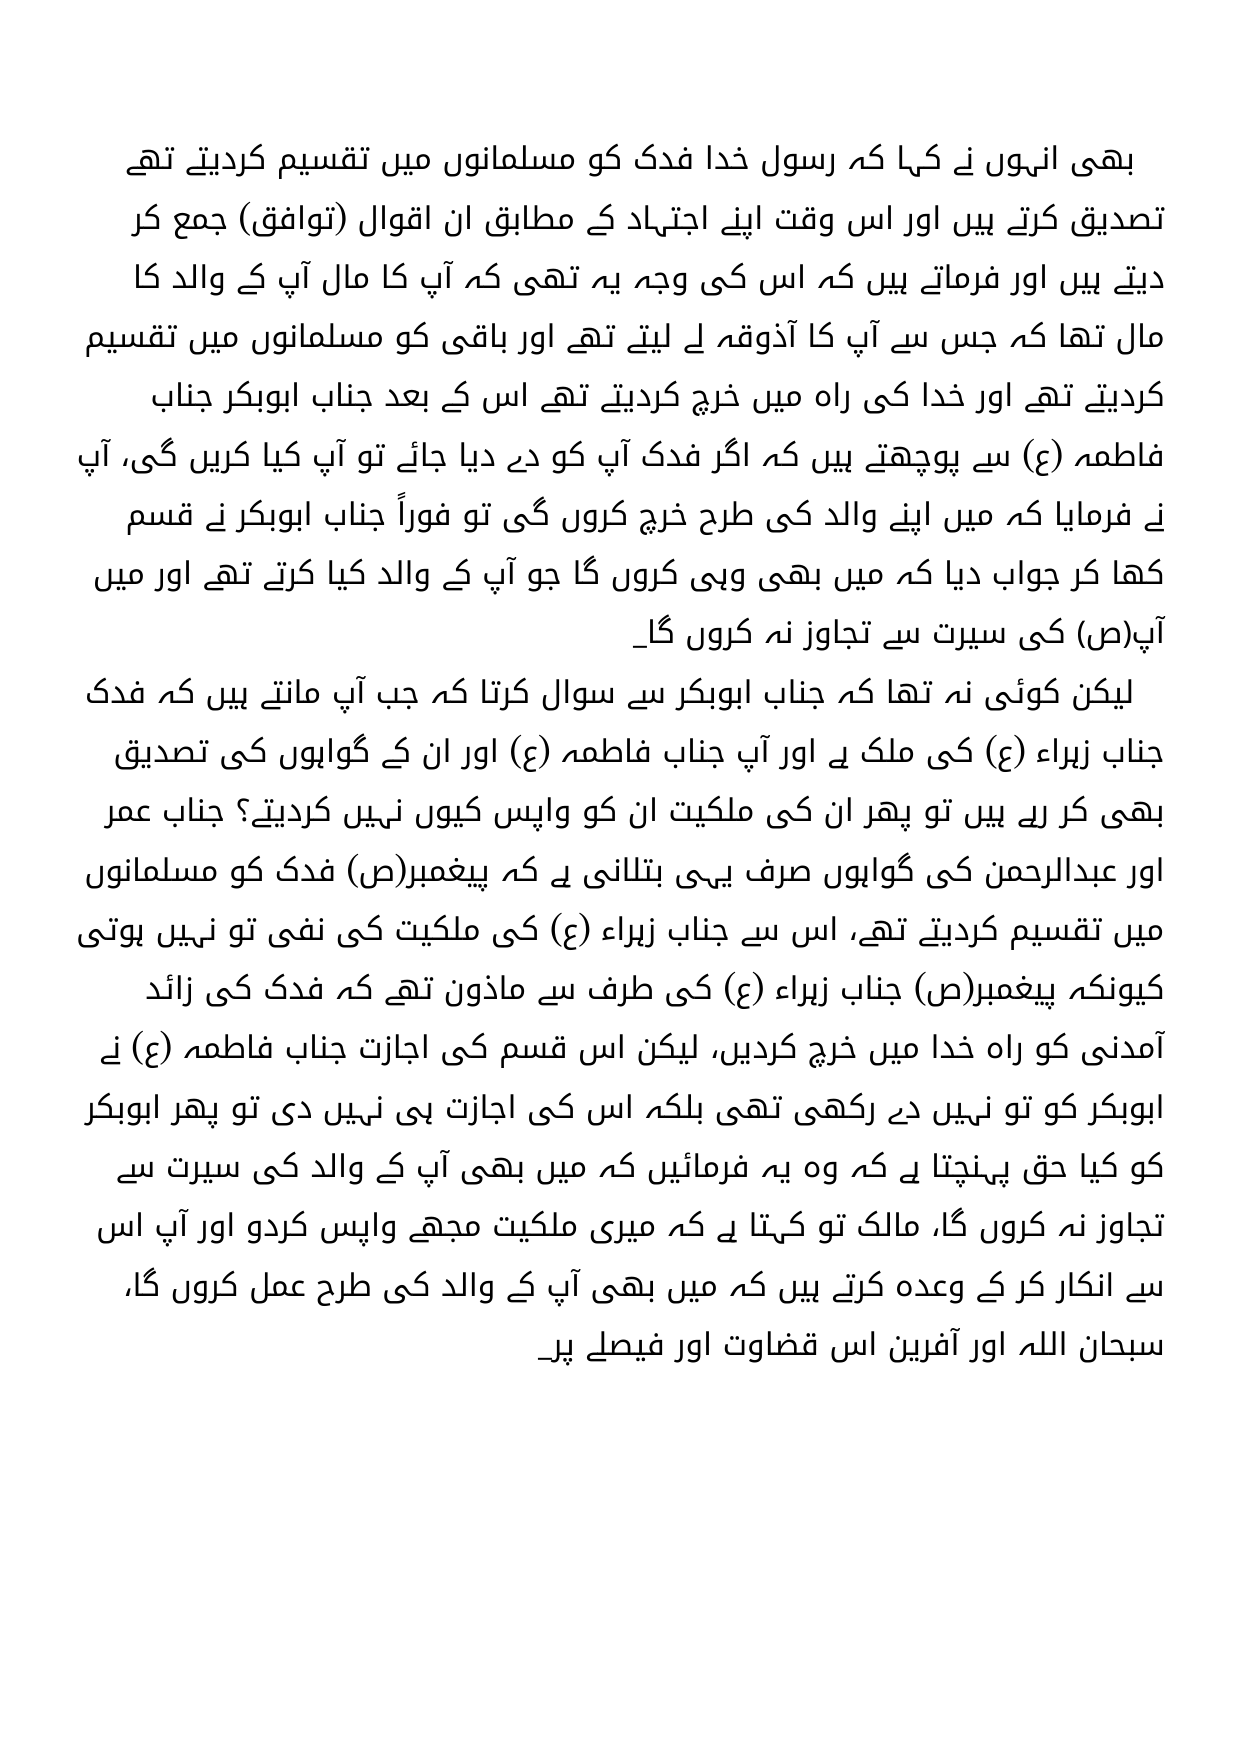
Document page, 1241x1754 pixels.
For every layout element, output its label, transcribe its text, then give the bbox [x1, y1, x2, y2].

text بھی انہوں نے کہا کہ رسول خدا فدک کو مسلمانوں میں تقسیم کردیتے تھے تصدیق کرتے ہیں اور اس وقت اپنے اجتہاد کے مطابق ان اقوال (توافق) جمع کر دیتے ہیں اور فرماتے ہیں کہ اس کی وجہ یہ تھی کہ آپ کا مال آپ کے والد کا مال تھا کہ جس سے آپ کا آذوقہ لے لیتے تھے اور باقی کو مسلمانوں میں تقسیم کردیتے تھے اور خدا کی راہ میں خرچ کردیتے تھے اس کے بعد جناب ابوبکر جناب فاطمہ (ع) سے پوچھتے ہیں کہ اگر فدک آپ کو دے دیا جائے تو آپ کیا کریں گی، آپ نے فرمایا کہ میں اپنے والد کی طرح خرچ کروں گی تو فوراً جناب ابوبکر نے قسم کھا کر جواب دیا کہ میں بھی وہی کروں گا جو آپ کے والد کیا کرتے تھے اور میں آپ(ص) کی سیرت سے تجاوز نہ کروں گا_ [75, 130, 1165, 663]
text لیکن کوئی نہ تھا کہ جناب ابوبکر سے سوال کرتا کہ جب آپ مانتے ہیں کہ فدک جناب زہراء (ع) کی ملک ہے اور آپ جناب فاطمہ (ع) اور ان کے گواہوں کی تصدیق بھی کر رہے ہیں تو پھر ان کی ملکیت ان کو واپس کیوں نہیں کردیتے؟ جناب عمر اور عبدالرحمن کی گواہوں صرف یہی بتلانی ہے کہ پیغمبر(ص) فدک کو مسلمانوں میں تقسیم کردیتے تھے، اس سے جناب زہراء (ع) کی ملکیت کی نفی تو نہیں ہوتی کیونکہ پیغمبر(ص) جناب زہراء (ع) کی طرف سے ماذون تھے کہ فدک کی زائد آمدنی کو راہ خدا میں خرچ کردیں، لیکن اس قسم کی اجازت جناب فاطمہ (ع) نے ابوبکر کو تو نہیں دے رکھی تھی بلکہ اس کی اجازت ہی نہیں دی تو پھر ابوبکر کو کیا حق پہنچتا ہے کہ وہ یہ فرمائیں کہ میں بھی آپ کے والد کی سیرت سے تجاوز نہ کروں گا، مالک تو کہتا ہے کہ میری ملکیت مجھے واپس کردو اور آپ اس سے انکار کر کے وعدہ کرتے ہیں کہ میں بھی آپ کے والد کی طرح عمل کروں گا، سبحان اللہ اور آفرین اس قضاوت اور فیصلے پر_ [75, 663, 1165, 1374]
